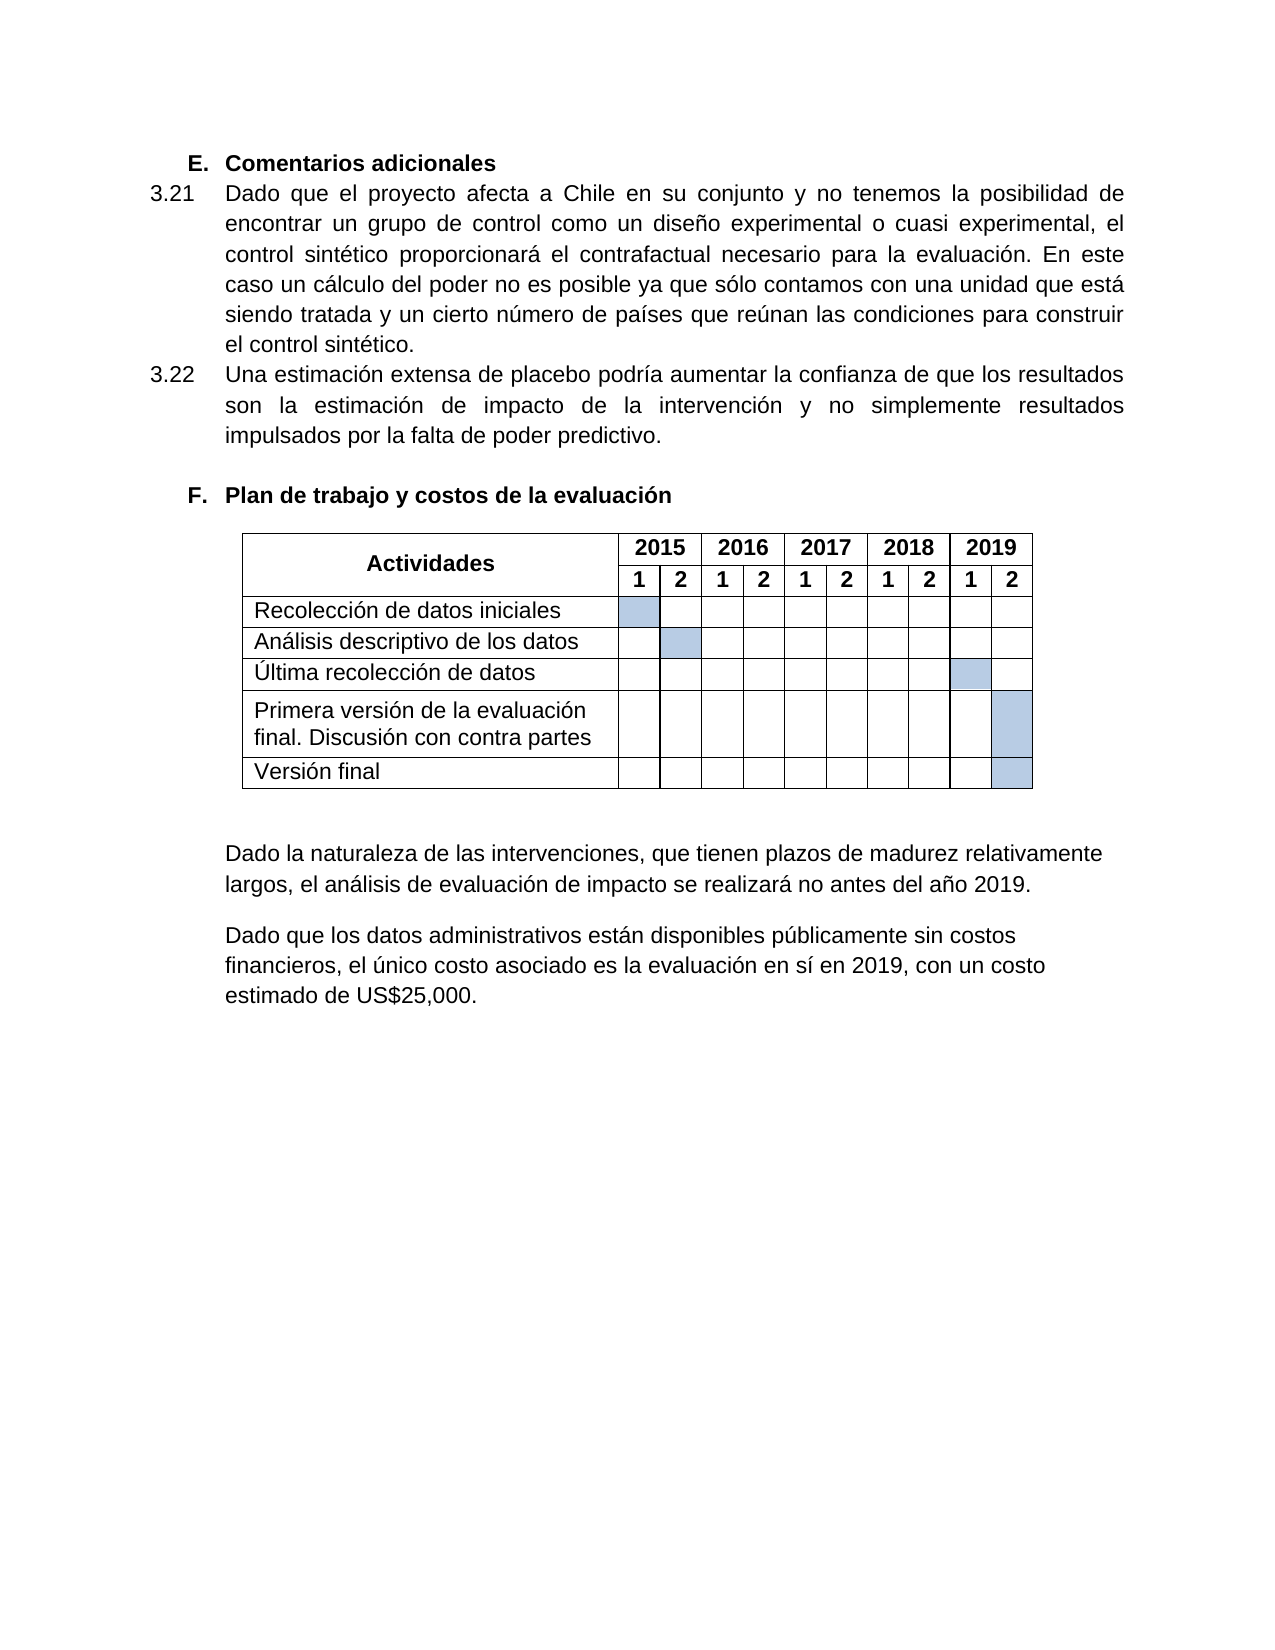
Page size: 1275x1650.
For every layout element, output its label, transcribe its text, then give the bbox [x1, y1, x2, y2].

table_cell [951, 597, 991, 627]
table_cell Versión final [243, 758, 618, 788]
table_cell [868, 659, 908, 689]
table_cell 1 [702, 566, 743, 596]
text Dado la naturaleza de las intervenciones, que tienen plazos de madurez relativamente largos, el análisis de evaluación de impacto se realizará no antes del año 2019. [225, 840, 1125, 897]
table_header 2016 [702, 534, 784, 564]
list Una estimación extensa de placebo podría aumentar la confianza de que los resultados son la estimación de impacto de la intervención y no simplemente resultados impulsados ​​por la falta de poder predictivo. [150, 361, 1125, 448]
table_cell [951, 659, 991, 689]
table_cell 2 [992, 566, 1032, 596]
table_cell [744, 758, 784, 788]
table_header 2015 [619, 534, 701, 564]
table_cell [619, 659, 659, 689]
table_header 2017 [785, 534, 867, 564]
table_cell [868, 758, 908, 788]
table_cell [785, 597, 826, 627]
table_cell [909, 691, 949, 757]
table_cell [992, 597, 1032, 627]
table_cell 1 [868, 566, 908, 596]
list Dado que el proyecto afecta a Chile en su conjunto y no tenemos la posibilidad de encontrar un grupo de control como un diseño experimental o cuasi experimental, el control sintético proporcionará el contrafactual necesario para la evaluación. En este caso un cálculo del poder no es posible ya que sólo contamos con una unidad que está siendo tratada y un cierto número de países que reúnan las condiciones para construir el control sintético. [150, 180, 1125, 358]
table_cell [827, 691, 867, 757]
table_cell [661, 659, 701, 689]
table_cell 1 [785, 566, 826, 596]
table_cell 2 [827, 566, 867, 596]
table_cell [744, 691, 784, 757]
table_cell [702, 628, 743, 658]
table_cell [827, 628, 867, 658]
table_cell Última recolección de datos [243, 659, 618, 689]
table_cell [868, 628, 908, 658]
table_cell [619, 628, 659, 658]
table_cell [744, 597, 784, 627]
table_cell [992, 659, 1032, 689]
table_cell Análisis descriptivo de los datos [243, 628, 618, 658]
table_header Actividades [243, 534, 618, 596]
table_cell [744, 659, 784, 689]
table_cell [827, 597, 867, 627]
table_header 2018 [868, 534, 949, 564]
text Dado que los datos administrativos están disponibles públicamente sin costos financieros, el único costo asociado es la evaluación en sí en 2019, con un costo estimado de US$25,000. [225, 922, 1125, 1008]
table_cell [909, 597, 949, 627]
list Comentarios adicionales [187, 150, 1125, 176]
table_cell [868, 597, 908, 627]
table_cell [785, 758, 826, 788]
table_cell 2 [661, 566, 701, 596]
table_cell [785, 628, 826, 658]
table_cell [951, 691, 991, 757]
list Plan de trabajo y costos de la evaluación [187, 482, 1125, 509]
table_cell [785, 691, 826, 757]
table_cell Recolección de datos iniciales [243, 597, 618, 627]
table_cell [661, 597, 701, 627]
table_cell [992, 628, 1032, 658]
table_cell [992, 691, 1032, 757]
table_cell [702, 691, 743, 757]
table_cell [909, 628, 949, 658]
table_cell [702, 659, 743, 689]
table_cell Primera versión de la evaluación final. Discusión con contra partes [243, 691, 618, 757]
table_cell 2 [744, 566, 784, 596]
table_cell [619, 691, 659, 757]
table_cell 1 [951, 566, 991, 596]
table_cell [661, 758, 701, 788]
table_cell [951, 628, 991, 658]
table_cell [661, 628, 701, 658]
table_cell [909, 659, 949, 689]
table_header 2019 [951, 534, 1032, 564]
table_cell [992, 758, 1032, 788]
table_cell [827, 659, 867, 689]
table_cell [661, 691, 701, 757]
table_cell [951, 758, 991, 788]
table_cell 1 [619, 566, 659, 596]
table_cell [619, 597, 659, 627]
table_cell [909, 758, 949, 788]
table_cell [702, 758, 743, 788]
table_cell [619, 758, 659, 788]
table_cell 2 [909, 566, 949, 596]
table_cell [827, 758, 867, 788]
table_cell [785, 659, 826, 689]
table_cell [702, 597, 743, 627]
table_cell [744, 628, 784, 658]
table_cell [868, 691, 908, 757]
